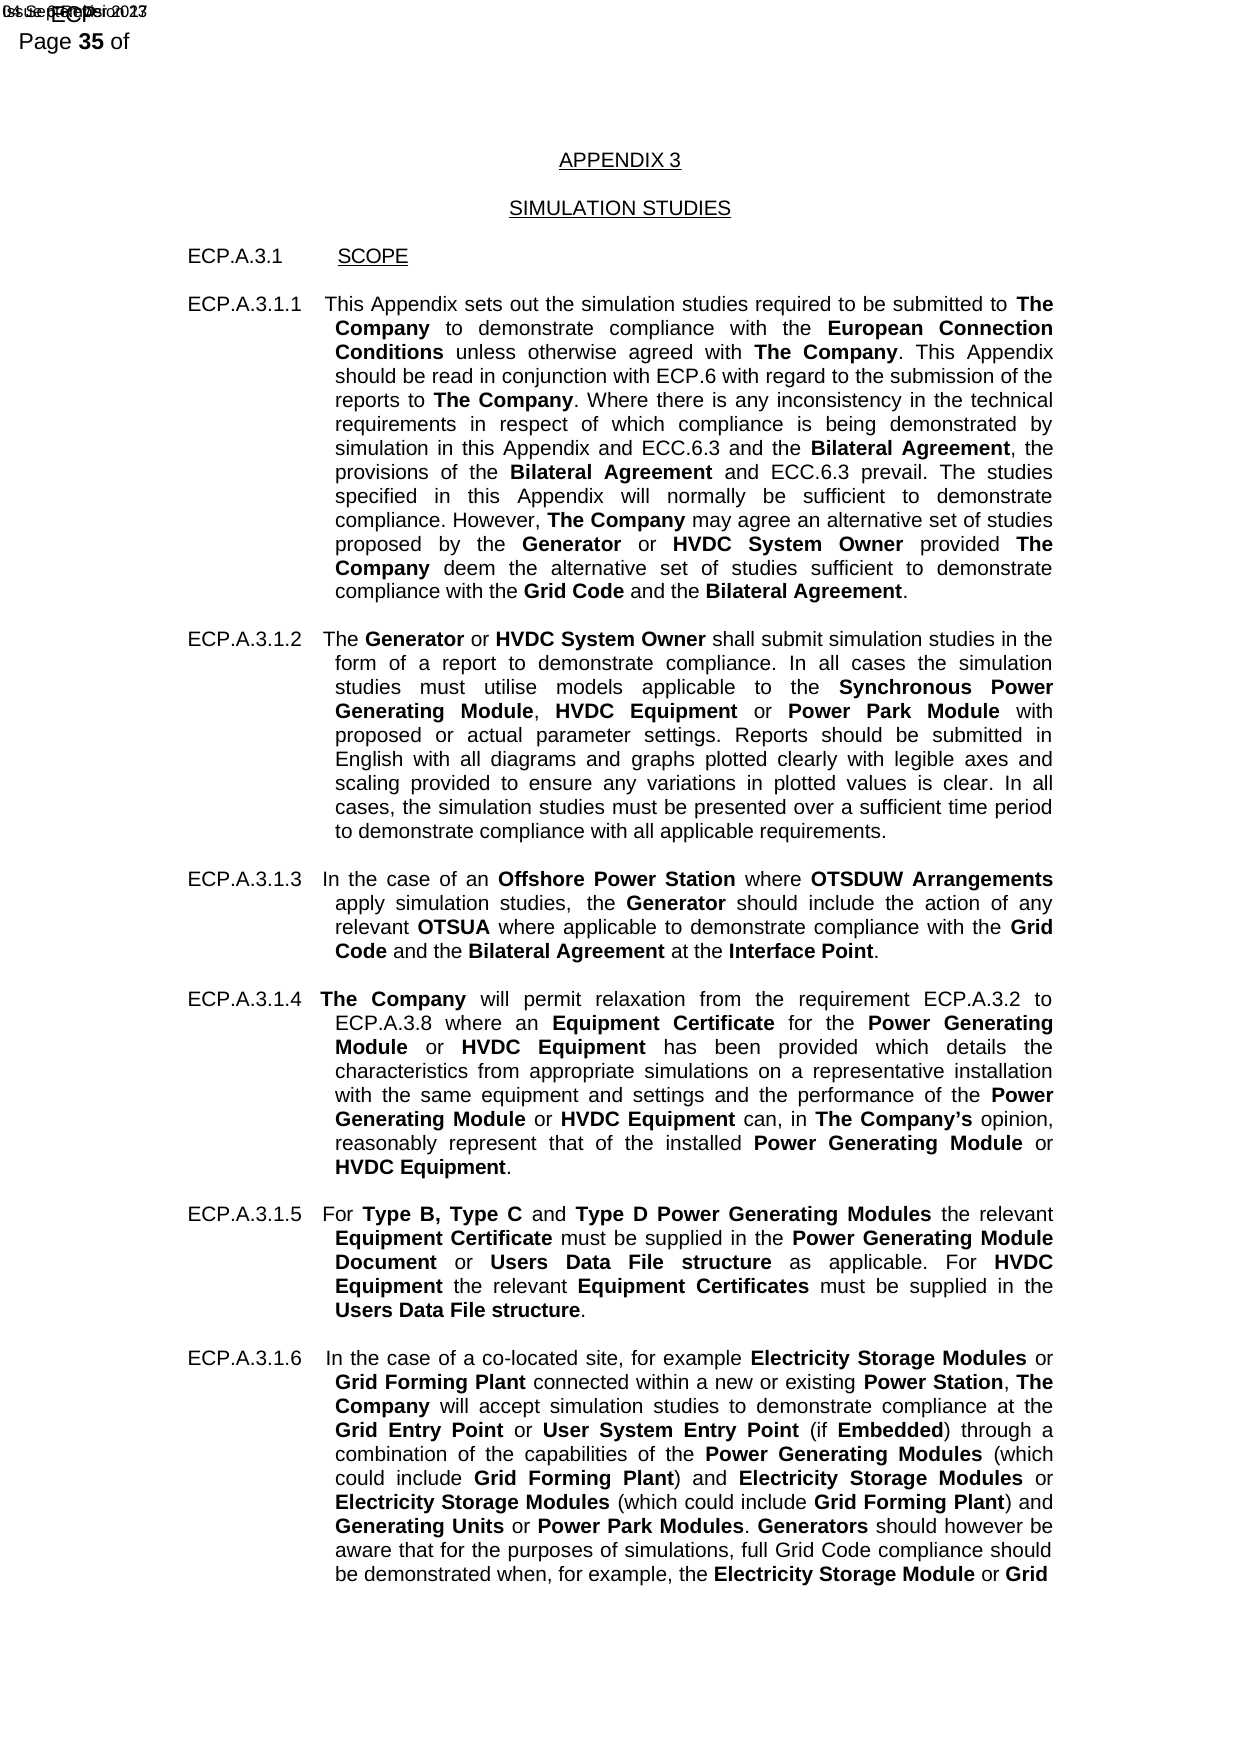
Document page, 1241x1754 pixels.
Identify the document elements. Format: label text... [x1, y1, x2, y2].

text ECP.A.3.1.6 In the case of a co-located site, for example Electricity Storage Modules or Grid Forming Plant connected within a new or existing Power Station, The Company will accept simulation studies to demonstrate compliance at the Grid Entry Point or User System Entry Point (if Embedded) through a combination of the capabilities of the Power Generating Modules (which could include Grid Forming Plant) and Electricity Storage Modules or Electricity Storage Modules (which could include Grid Forming Plant) and Generating Units or Power Park Modules. Generators should however be aware that for the purposes of simulations, full Grid Code compliance should be demonstrated when, for example, the Electricity Storage Module or Grid [187, 1346, 1053, 1586]
text ECP.A.3.1.3 In the case of an Offshore Power Station where OTSDUW Arrangements apply simulation studies, the Generator should include the action of any relevant OTSUA where applicable to demonstrate compliance with the Grid Code and the Bilateral Agreement at the Interface Point. [187, 867, 1053, 963]
text APPENDIX 3 [137, 148, 1103, 172]
text ECP.A.3.1.5 For Type B, Type C and Type D Power Generating Modules the relevant Equipment Certificate must be supplied in the Power Generating Module Document or Users Data File structure as applicable. For HVDC Equipment the relevant Equipment Certificates must be supplied in the Users Data File structure. [187, 1202, 1053, 1322]
text ECP.A.3.1.2 The Generator or HVDC System Owner shall submit simulation studies in the form of a report to demonstrate compliance. In all cases the simulation studies must utilise models applicable to the Synchronous Power Generating Module, HVDC Equipment or Power Park Module with proposed or actual parameter settings. Reports should be submitted in English with all diagrams and graphs plotted clearly with legible axes and scaling provided to ensure any variations in plotted values is clear. In all cases, the simulation studies must be presented over a sufficient time period to demonstrate compliance with all applicable requirements. [187, 627, 1053, 843]
text ECP.A.3.1.4 The Company will permit relaxation from the requirement ECP.A.3.2 to ECP.A.3.8 where an Equipment Certificate for the Power Generating Module or HVDC Equipment has been provided which details the characteristics from appropriate simulations on a representative installation with the same equipment and settings and the performance of the Power Generating Module or HVDC Equipment can, in The Company’s opinion, reasonably represent that of the installed Power Generating Module or HVDC Equipment. [187, 987, 1053, 1178]
text ECP.A.3.1 SCOPE [187, 244, 1209, 268]
subtitle SIMULATION STUDIES [137, 196, 1103, 220]
text ECP.A.3.1.1 This Appendix sets out the simulation studies required to be submitted to The Company to demonstrate compliance with the European Connection Conditions unless otherwise agreed with The Company. This Appendix should be read in conjunction with ECP.6 with regard to the submission of the reports to The Company. Where there is any inconsistency in the technical requirements in respect of which compliance is being demonstrated by simulation in this Appendix and ECC.6.3 and the Bilateral Agreement, the provisions of the Bilateral Agreement and ECC.6.3 prevail. The studies specified in this Appendix will normally be sufficient to demonstrate compliance. However, The Company may agree an alternative set of studies proposed by the Generator or HVDC System Owner provided The Company deem the alternative set of studies sufficient to demonstrate compliance with the Grid Code and the Bilateral Agreement. [187, 292, 1053, 603]
